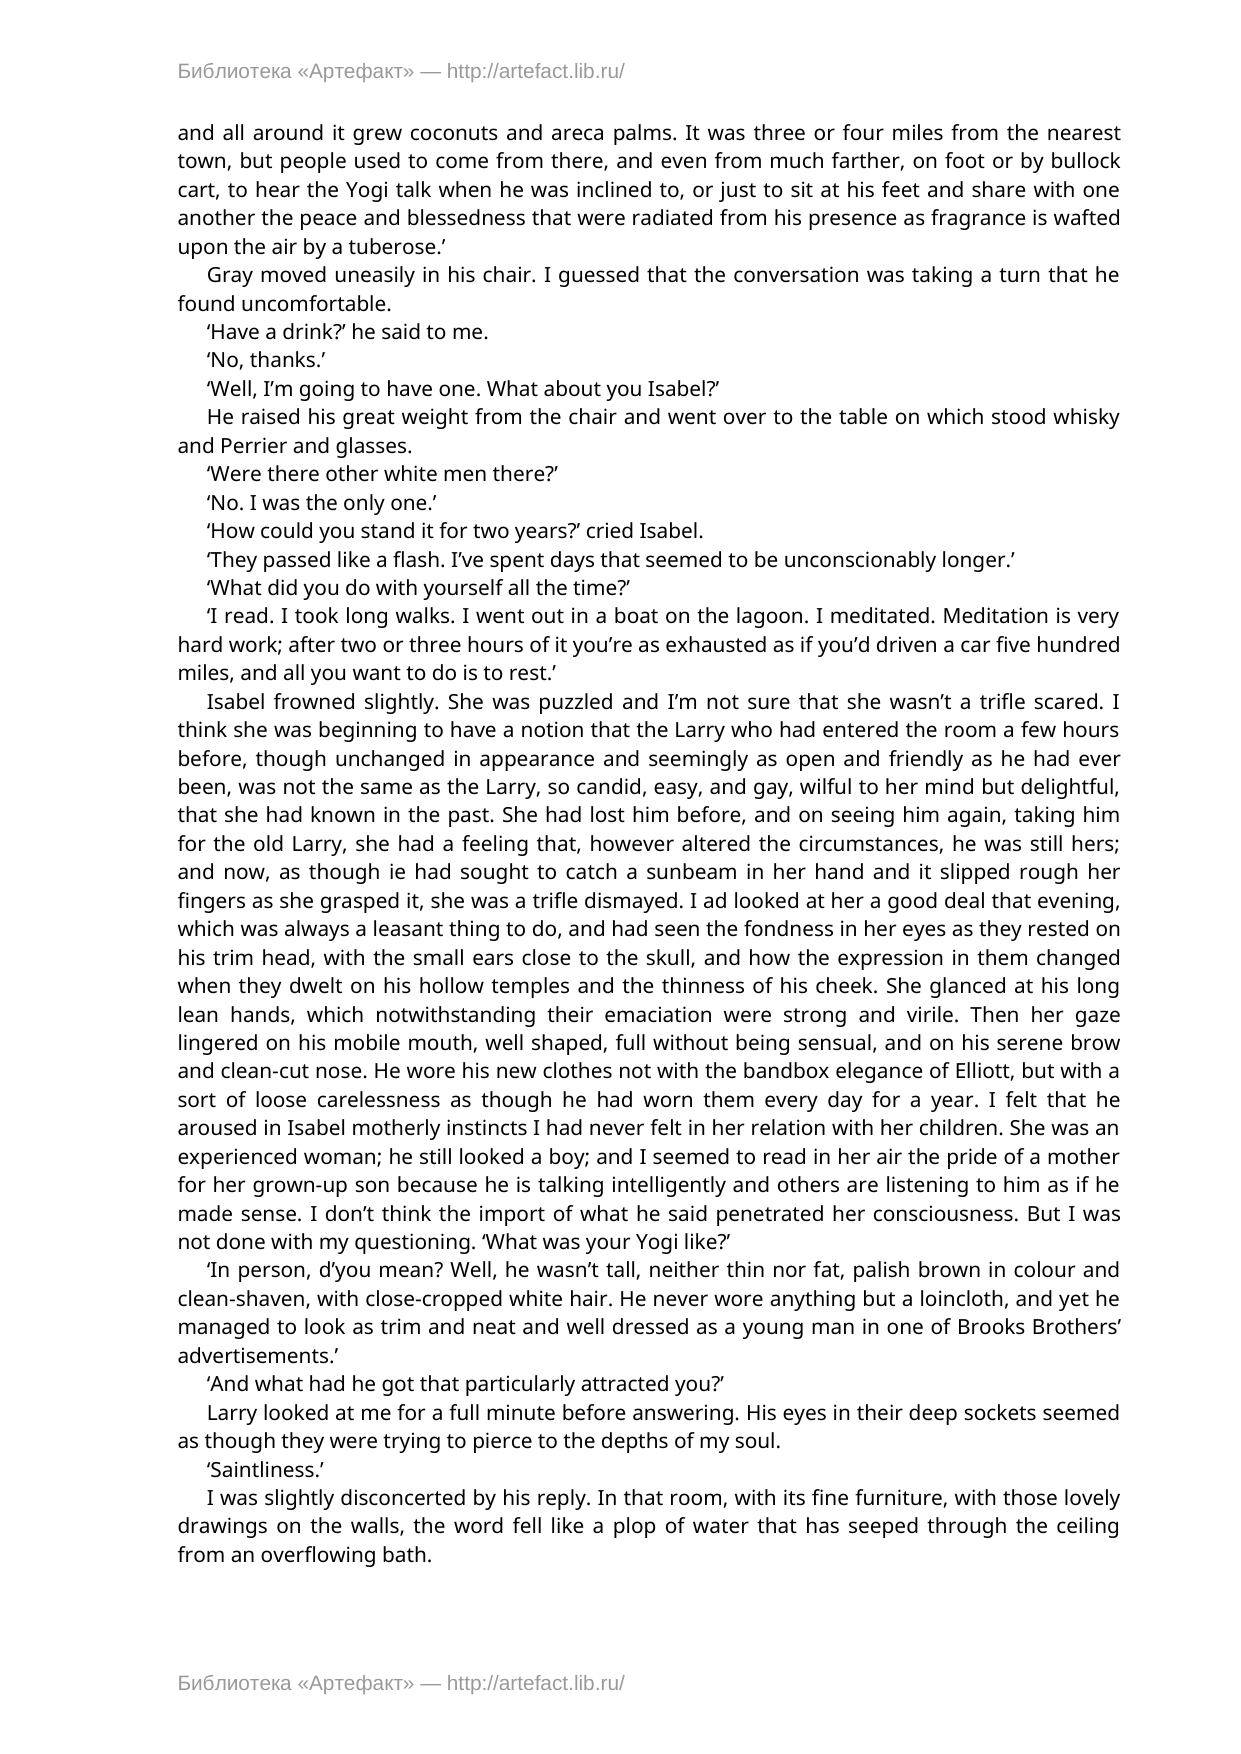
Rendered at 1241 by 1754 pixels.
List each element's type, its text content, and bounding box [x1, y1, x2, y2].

text ‘How could you stand it for two years?’ cried Isabel. [177, 516, 1122, 545]
text ‘No. I was the only one.’ [177, 488, 1122, 516]
text ‘What did you do with yourself all the time?’ [177, 573, 1122, 602]
text ‘In person, d’you mean? Well, he wasn’t tall, neither thin nor fat, palish brown in colour and clean-shaven, with close-cropped white hair. He never wore anything but a loincloth, and yet he managed to look as trim and neat and well dressed as a young man in one of Brooks Brothers’ advertisements.’ [177, 1256, 1122, 1369]
text ‘Well, I’m going to have one. What about you Isabel?’ [177, 374, 1122, 402]
text ‘And what had he got that particularly attracted you?’ [177, 1369, 1122, 1398]
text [177, 118, 1122, 260]
text ‘Were there other white men there?’ [177, 459, 1122, 488]
text ‘Have a drink?’ he said to me. [177, 317, 1122, 346]
text Gray moved uneasily in his chair. I guessed that the conversation was taking a turn that he found uncomfortable. [177, 260, 1122, 317]
text I was slightly disconcerted by his reply. In that room, with its fine furniture, with those lovely drawings on the walls, the word fell like a plop of water that has seeped through the ceiling from an overflowing bath. [177, 1483, 1122, 1568]
text ‘They passed like a flash. I’ve spent days that seemed to be unconscionably longer.’ [177, 545, 1122, 573]
text ‘Saintliness.’ [177, 1455, 1122, 1483]
text ‘I read. I took long walks. I went out in a boat on the lagoon. I meditated. Meditation is very hard work; after two or three hours of it you’re as exhausted as if you’d driven a car five hundred miles, and all you want to do is to rest.’ [177, 602, 1122, 687]
text Larry looked at me for a full minute before answering. His eyes in their deep sockets seemed as though they were trying to pierce to the depths of my soul. [177, 1398, 1122, 1455]
text ‘No, thanks.’ [177, 346, 1122, 374]
text Isabel frowned slightly. She was puzzled and I’m not sure that she wasn’t a trifle scared. I think she was beginning to have a notion that the Larry who had entered the room a few hours before, though unchanged in appearance and seemingly as open and friendly as he had ever been, was not the same as the Larry, so candid, easy, and gay, wilful to her mind but delightful, that she had known in the past. She had lost him before, and on seeing him again, taking him for the old Larry, she had a feeling that, however altered the circumstances, he was still hers; and now, as though ie had sought to catch a sunbeam in her hand and it slipped rough her fingers as she grasped it, she was a trifle dismayed. I ad looked at her a good deal that evening, which was always a leasant thing to do, and had seen the fondness in her eyes as they rested on his trim head, with the small ears close to the skull, and how the expression in them changed when they dwelt on his hollow temples and the thinness of his cheek. She glanced at his long lean hands, which notwithstanding their emaciation were strong and virile. Then her gaze lingered on his mobile mouth, well shaped, full without being sensual, and on his serene brow and clean-cut nose. He wore his new clothes not with the bandbox elegance of Elliott, but with a sort of loose carelessness as though he had worn them every day for a year. I felt that he aroused in Isabel motherly instincts I had never felt in her relation with her children. She was an experienced woman; he still looked a boy; and I seemed to read in her air the pride of a mother for her grown-up son because he is talking intelligently and others are listening to him as if he made sense. I don’t think the import of what he said penetrated her consciousness. But I was not done with my questioning. ‘What was your Yogi like?’ [177, 687, 1122, 1256]
text He raised his great weight from the chair and went over to the table on which stood whisky and Perrier and glasses. [177, 402, 1122, 459]
